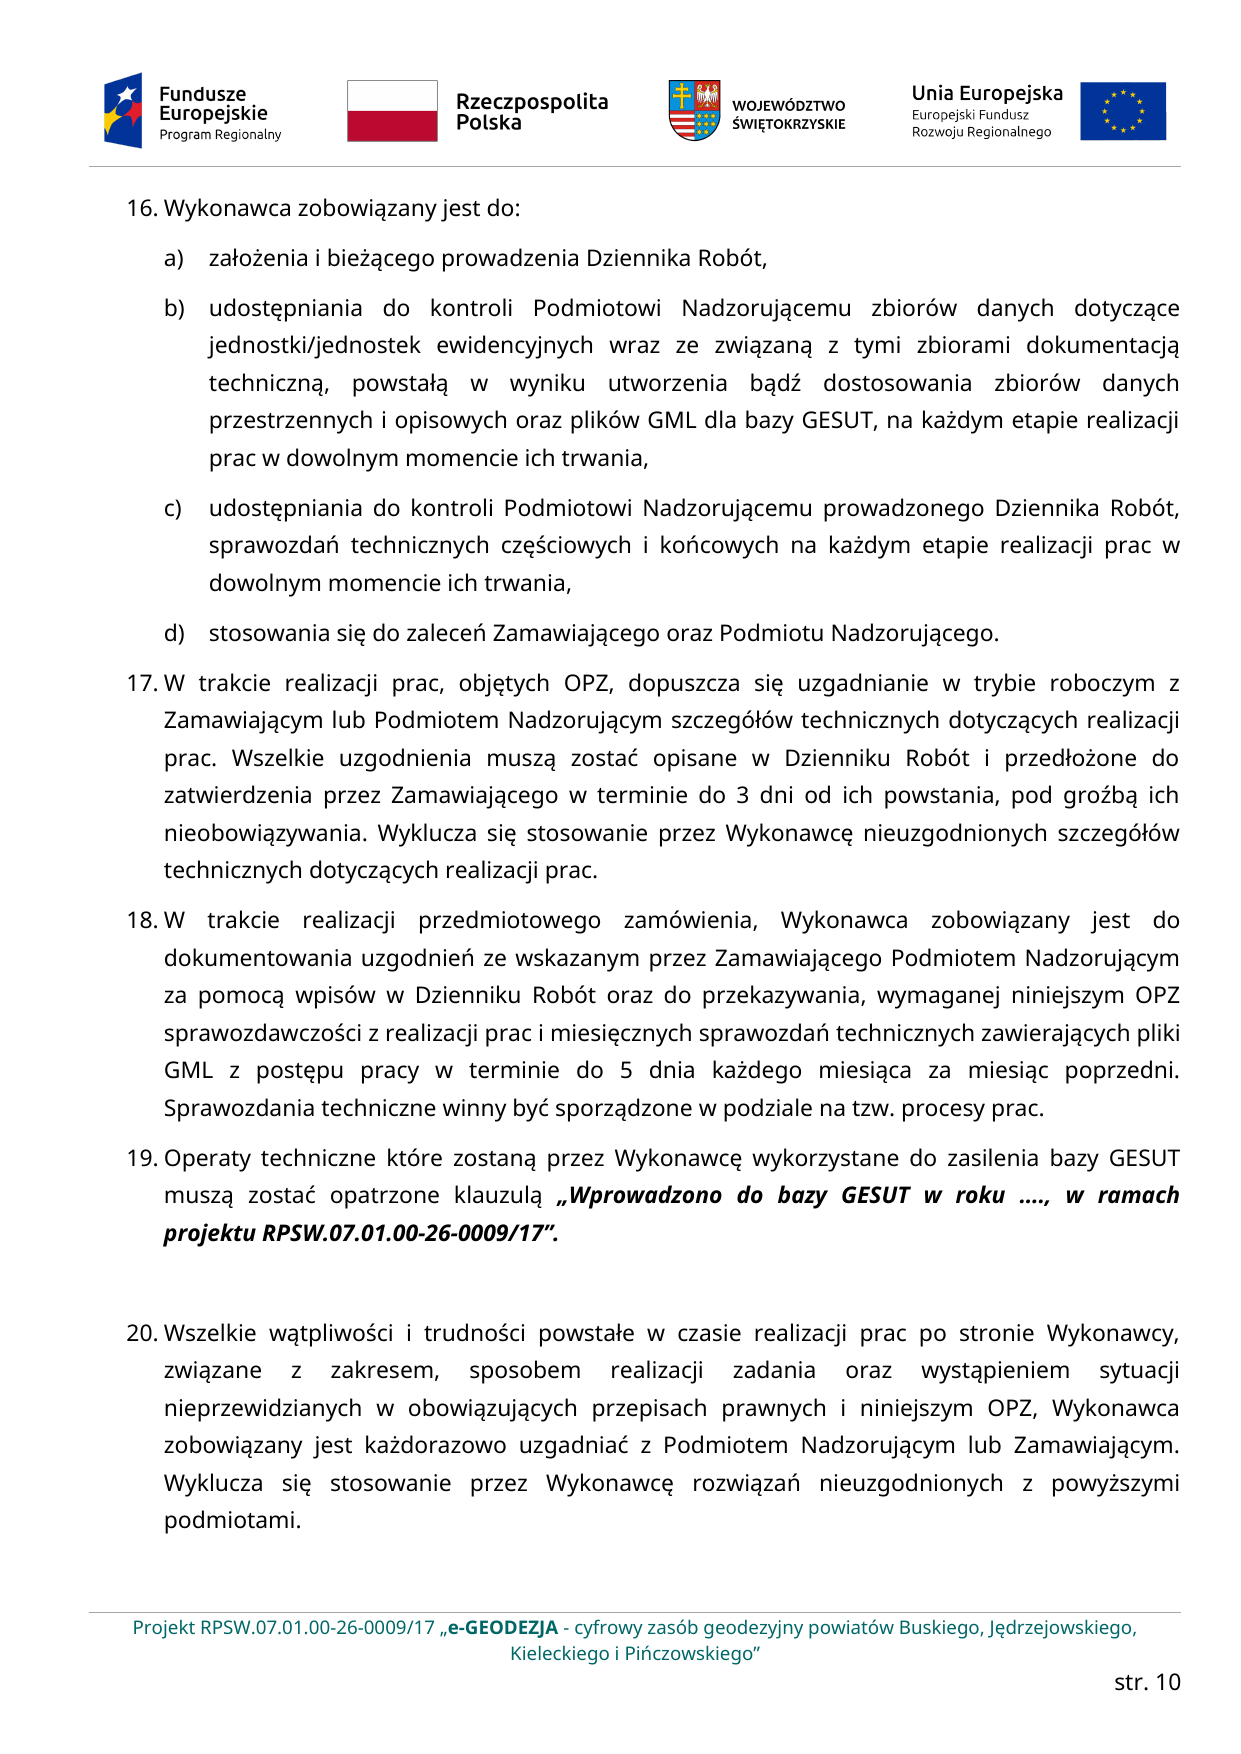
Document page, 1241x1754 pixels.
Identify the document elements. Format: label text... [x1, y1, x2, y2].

list udostępniania do kontroli Podmiotowi Nadzorującemu prowadzonego Dziennika Robót, sprawozdań technicznych częściowych i końcowych na każdym etapie realizacji prac w dowolnym momencie ich trwania, [164, 492, 1181, 598]
list założenia i bieżącego prowadzenia Dziennika Robót, [164, 242, 1181, 273]
list Wszelkie wątpliwości i trudności powstałe w czasie realizacji prac po stronie Wykonawcy, związane z zakresem, sposobem realizacji zadania oraz wystąpieniem sytuacji nieprzewidzianych w obowiązujących przepisach prawnych i niniejszym OPZ, Wykonawca zobowiązany jest każdorazowo uzgadniać z Podmiotem Nadzorującym lub Zamawiającym. Wyklucza się stosowanie przez Wykonawcę rozwiązań nieuzgodnionych z powyższymi podmiotami. [126, 1317, 1181, 1535]
list udostępniania do kontroli Podmiotowi Nadzorującemu zbiorów danych dotyczące jednostki/jednostek ewidencyjnych wraz ze związaną z tymi zbiorami dokumentacją techniczną, powstałą w wyniku utworzenia bądź dostosowania zbiorów danych przestrzennych i opisowych oraz plików GML dla bazy GESUT, na każdym etapie realizacji prac w dowolnym momencie ich trwania, [164, 292, 1181, 473]
list Wykonawca zobowiązany jest do: [126, 192, 1181, 223]
picture [88, 59, 1182, 164]
list W trakcie realizacji prac, objętych OPZ, dopuszcza się uzgadnianie w trybie roboczym z Zamawiającym lub Podmiotem Nadzorującym szczegółów technicznych dotyczących realizacji prac. Wszelkie uzgodnienia muszą zostać opisane w Dzienniku Robót i przedłożone do zatwierdzenia przez Zamawiającego w terminie do 3 dni od ich powstania, pod groźbą ich nieobowiązywania. Wyklucza się stosowanie przez Wykonawcę nieuzgodnionych szczegółów technicznych dotyczących realizacji prac. [126, 667, 1181, 885]
list stosowania się do zaleceń Zamawiającego oraz Podmiotu Nadzorującego. [164, 617, 1181, 648]
list W trakcie realizacji przedmiotowego zamówienia, Wykonawca zobowiązany jest do dokumentowania uzgodnień ze wskazanym przez Zamawiającego Podmiotem Nadzorującym za pomocą wpisów w Dzienniku Robót oraz do przekazywania, wymaganej niniejszym OPZ sprawozdawczości z realizacji prac i miesięcznych sprawozdań technicznych zawierających pliki GML z postępu pracy w terminie do 5 dnia każdego miesiąca za miesiąc poprzedni. Sprawozdania techniczne winny być sporządzone w podziale na tzw. procesy prac. [126, 904, 1181, 1123]
list Operaty techniczne które zostaną przez Wykonawcę wykorzystane do zasilenia bazy GESUT muszą zostać opatrzone klauzulą „Wprowadzono do bazy GESUT w roku …., w ramach projektu RPSW.07.01.00-26-0009/17”. [126, 1142, 1181, 1248]
